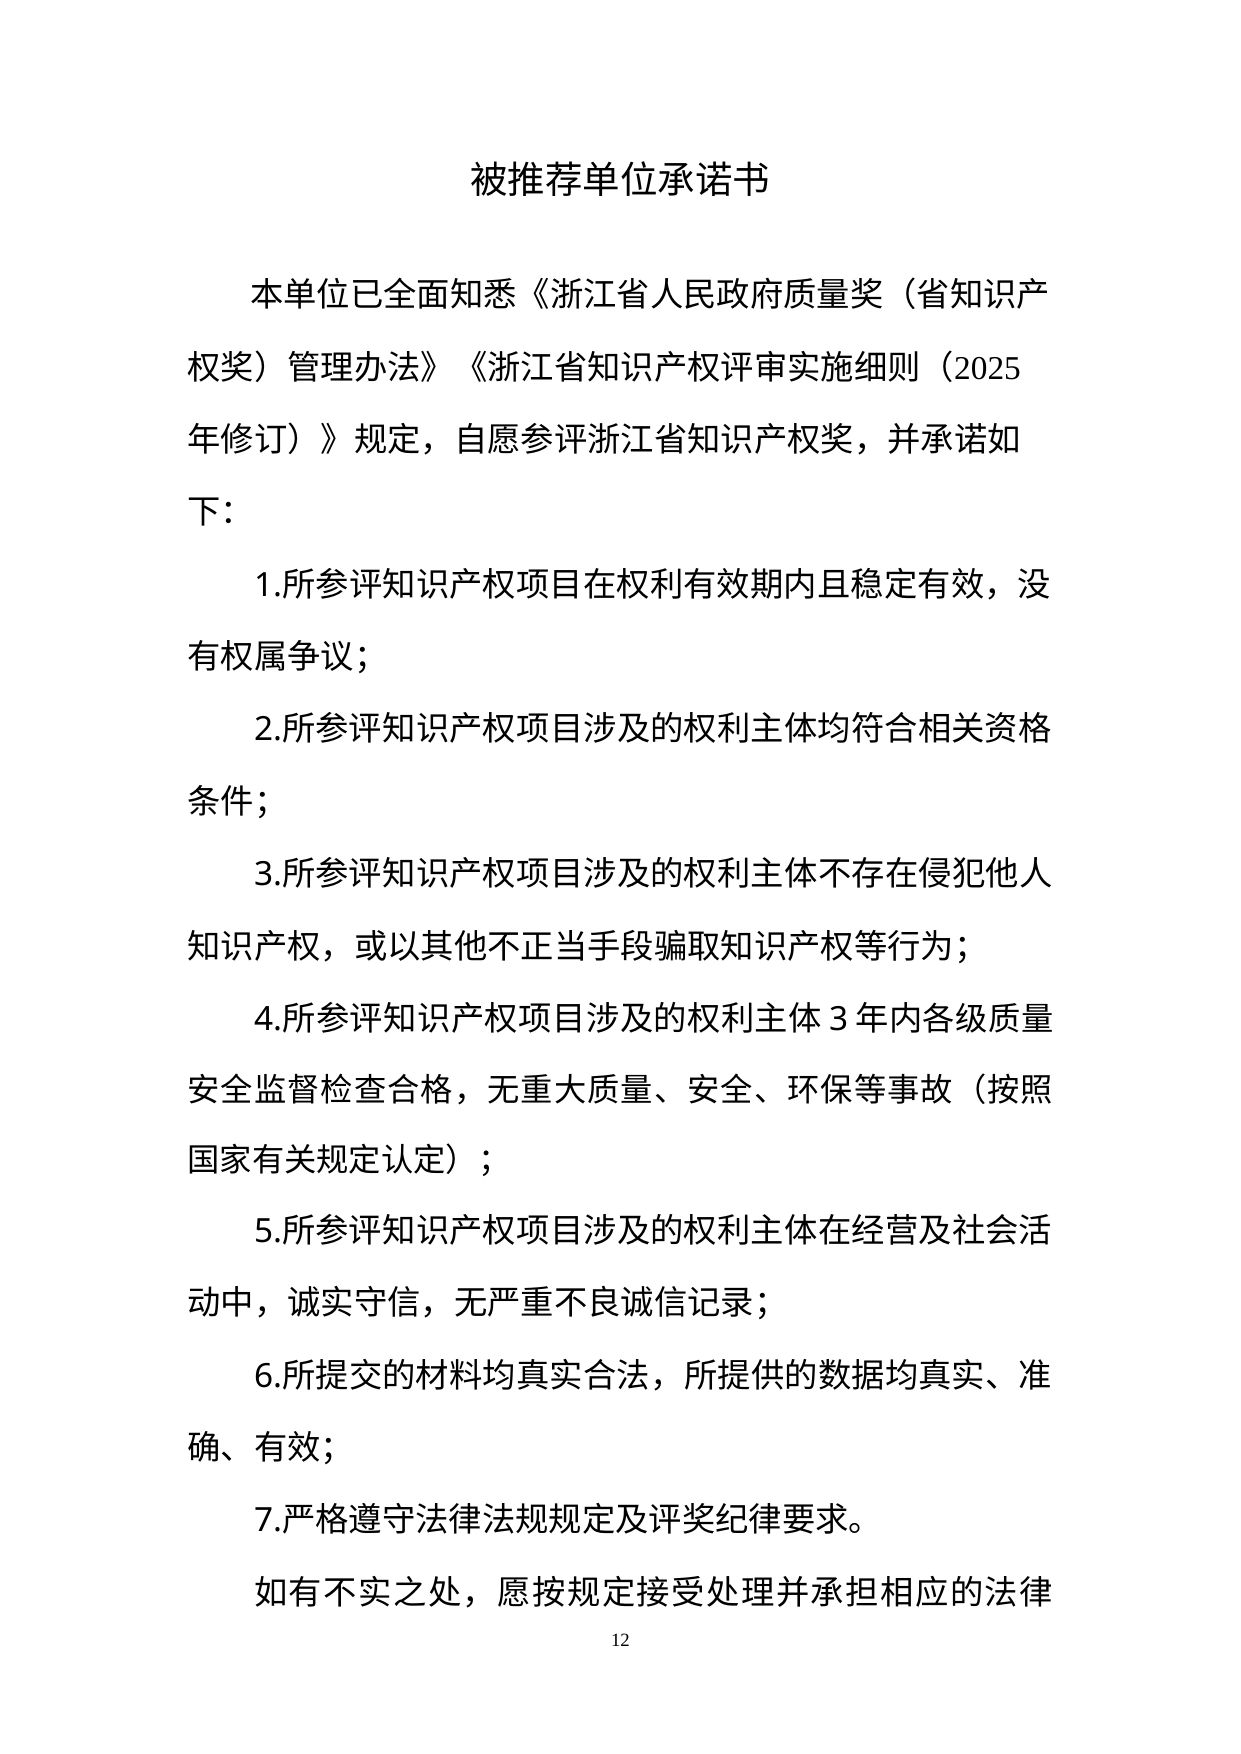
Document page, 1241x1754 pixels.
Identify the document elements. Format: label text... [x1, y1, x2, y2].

text 4.所参评知识产权项目涉及的权利主体3年内各级质量安全监督检查合格，无重大质量、安全、环保等事故（按照国家有关规定认定）； [187, 992, 1053, 1180]
text 6.所提交的材料均真实合法，所提供的数据均真实、准确、有效； [187, 1348, 1053, 1469]
text 5.所参评知识产权项目涉及的权利主体在经营及社会活动中，诚实守信，无严重不良诚信记录； [187, 1204, 1053, 1324]
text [187, 1566, 1053, 1614]
text 本单位已全面知悉《浙江省人民政府质量奖（省知识产权奖）管理办法》《浙江省知识产权评审实施细则（2025年修订）》规定，自愿参评浙江省知识产权奖，并承诺如下： [187, 268, 1053, 533]
text 被推荐单位承诺书 [187, 150, 1053, 204]
text 3.所参评知识产权项目涉及的权利主体不存在侵犯他人知识产权，或以其他不正当手段骗取知识产权等行为； [187, 847, 1053, 968]
text 7.严格遵守法律法规规定及评奖纪律要求。 [187, 1493, 1053, 1542]
text 1.所参评知识产权项目在权利有效期内且稳定有效，没有权属争议； [187, 557, 1053, 678]
text 2.所参评知识产权项目涉及的权利主体均符合相关资格条件； [187, 702, 1053, 823]
